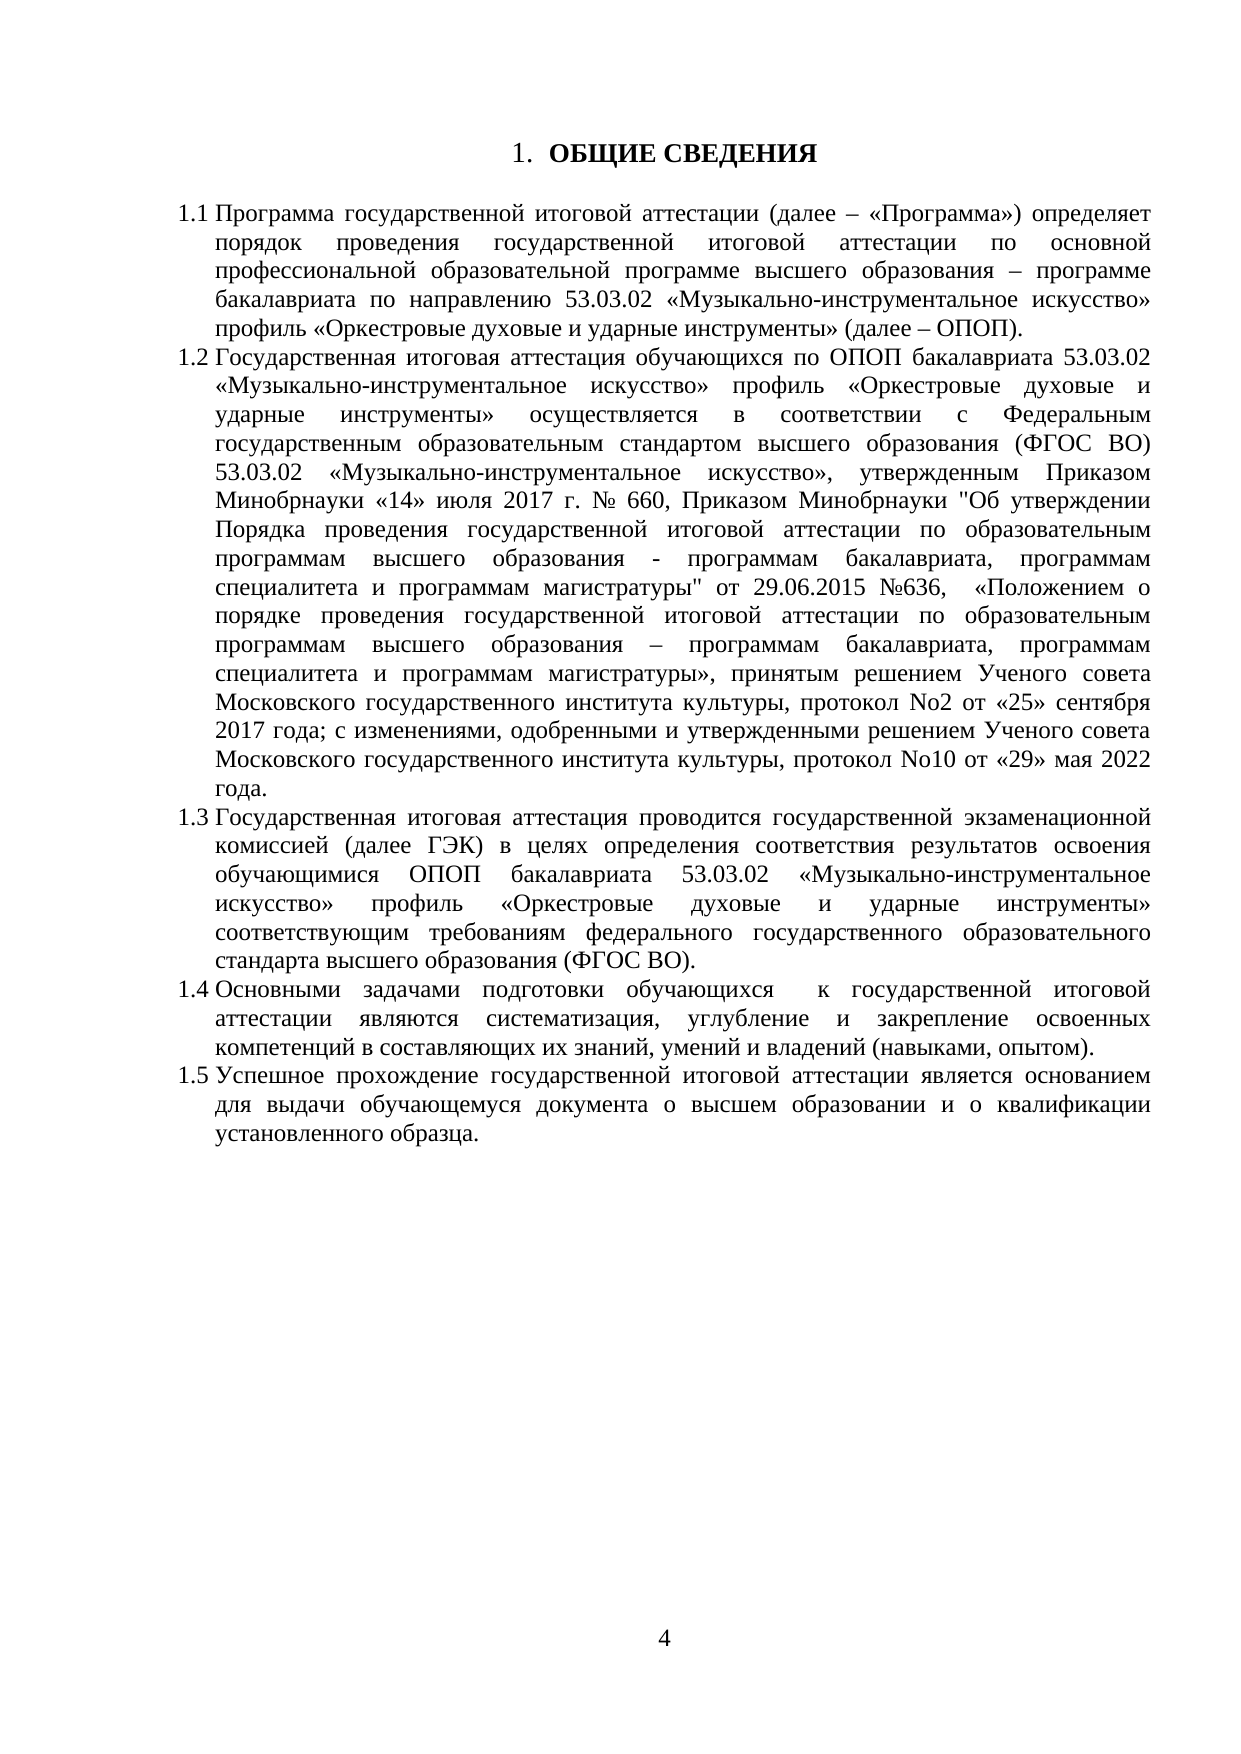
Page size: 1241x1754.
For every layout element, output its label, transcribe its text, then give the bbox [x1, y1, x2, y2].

list Государственная итоговая аттестация обучающихся по ОПОП бакалавриата 53.03.02 «Музыкально-инструментальное искусство» профиль «Оркестровые духовые и ударные инструменты» осуществляется в соответствии с Федеральным государственным образовательным стандартом высшего образования (ФГОС ВО) 53.03.02 «Музыкально-инструментальное искусство», утвержденным Приказом Минобрнауки «14» июля 2017 г. № 660, Приказом Минобрнауки "Об утверждении Порядка проведения государственной итоговой аттестации по образовательным программам высшего образования - программам бакалавриата, программам специалитета и программам магистратуры" от 29.06.2015 №636, «Положением о порядке проведения государственной итоговой аттестации по образовательным программам высшего образования – программам бакалавриата, программам специалитета и программам магистратуры», принятым решением Ученого совета Московского государственного института культуры, протокол No2 от «25» сентября 2017 года; с изменениями, одобренными и утвержденными решением Ученого совета Московского государственного института культуры, протокол No10 от «29» мая 2022 года. [177, 342, 1152, 802]
list Основными задачами подготовки обучающихся к государственной итоговой аттестации являются систематизация, углубление и закрепление освоенных компетенций в составляющих их знаний, умений и владений (навыками, опытом). [177, 974, 1152, 1060]
list Успешное прохождение государственной итоговой аттестации является основанием для выдачи обучающемуся документа о высшем образовании и о квалификации установленного образца. [177, 1060, 1152, 1147]
list Государственная итоговая аттестация проводится государственной экзаменационной комиссией (далее ГЭК) в целях определения соответствия результатов освоения обучающимися ОПОП бакалавриата 53.03.02 «Музыкально-инструментальное искусство» профиль «Оркестровые духовые и ударные инструменты» соответствующим требованиям федерального государственного образовательного стандарта высшего образования (ФГОС ВО). [177, 802, 1152, 974]
subtitle ОБЩИЕ СВЕДЕНИЯ [177, 136, 1152, 169]
list Программа государственной итоговой аттестации (далее – «Программа») определяет порядок проведения государственной итоговой аттестации по основной профессиональной образовательной программе высшего образования – программе бакалавриата по направлению 53.03.02 «Музыкально-инструментальное искусство» профиль «Оркестровые духовые и ударные инструменты» (далее – ОПОП). [177, 198, 1152, 342]
